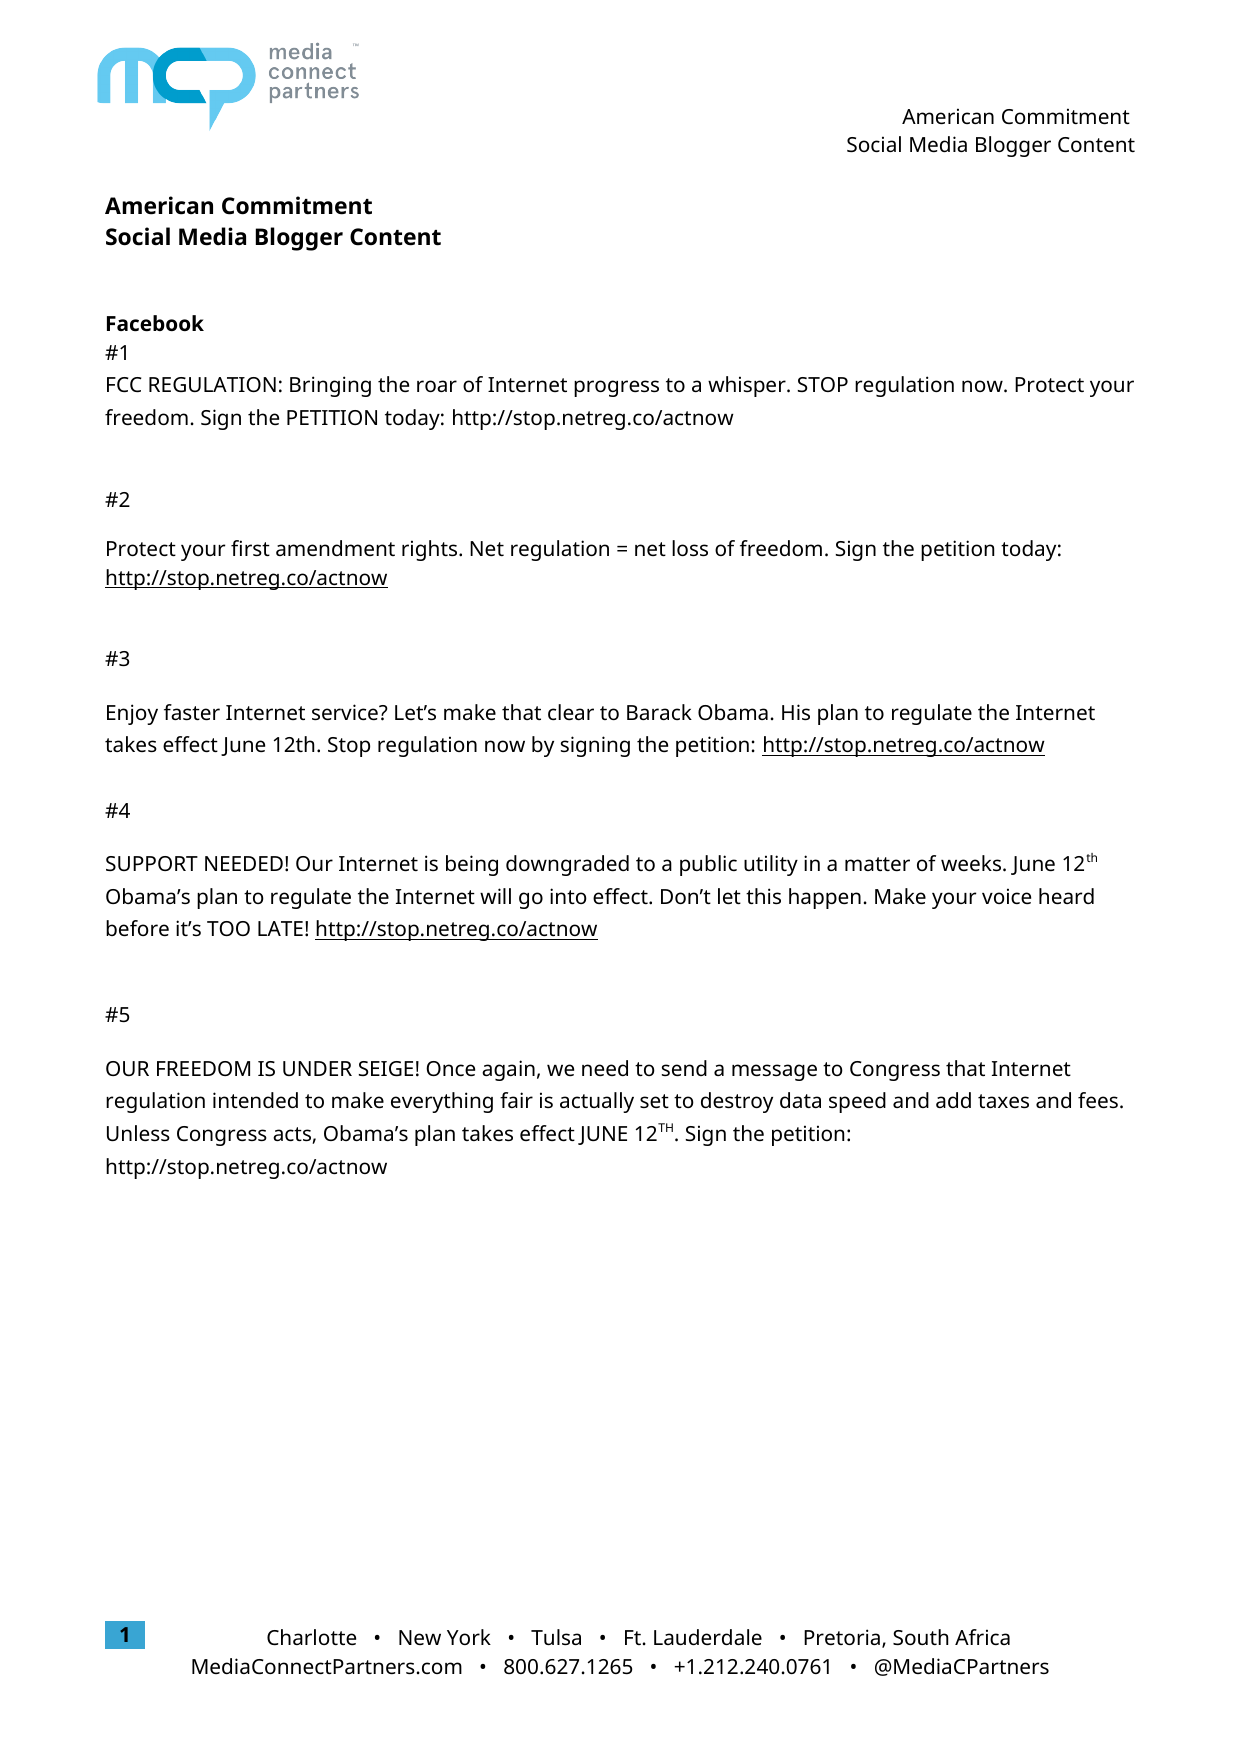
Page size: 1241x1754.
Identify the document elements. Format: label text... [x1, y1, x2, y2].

picture [90, 34, 363, 135]
text #2 [105, 457, 1135, 513]
text SUPPORT NEEDED! Our Internet is being downgraded to a public utility in a matter of weeks. June 12th Obama’s plan to regulate the Internet will go into effect. Don’t let this happen. Make your voice heard before it’s TOO LATE! http://stop.netreg.co/actnow [105, 849, 1135, 943]
text Facebook [105, 309, 1135, 338]
text American Commitment Social Media Blogger Content [105, 190, 1135, 253]
text #5 [105, 968, 1135, 1029]
text Enjoy faster Internet service? Let’s make that clear to Barack Obama. His plan to regulate the Internet takes effect June 12th. Stop regulation now by signing the petition: http://stop.netreg.co/actnow #4 [105, 698, 1135, 824]
text #1 FCC REGULATION: Bringing the roar of Internet progress to a whisper. STOP regulation now. Protect your freedom. Sign the PETITION today: http://stop.netreg.co/actnow [105, 338, 1135, 432]
text OUR FREEDOM IS UNDER SEIGE! Once again, we need to send a message to Congress that Internet regulation intended to make everything fair is actually set to destroy data speed and add taxes and fees. Unless Congress acts, Obama’s plan takes effect JUNE 12TH. Sign the petition: http://stop.netreg.co/actnow [105, 1054, 1135, 1180]
text #3 [105, 612, 1135, 673]
text Protect your first amendment rights. Net regulation = net loss of freedom. Sign the petition today: http://stop.netreg.co/actnow [105, 534, 1135, 591]
